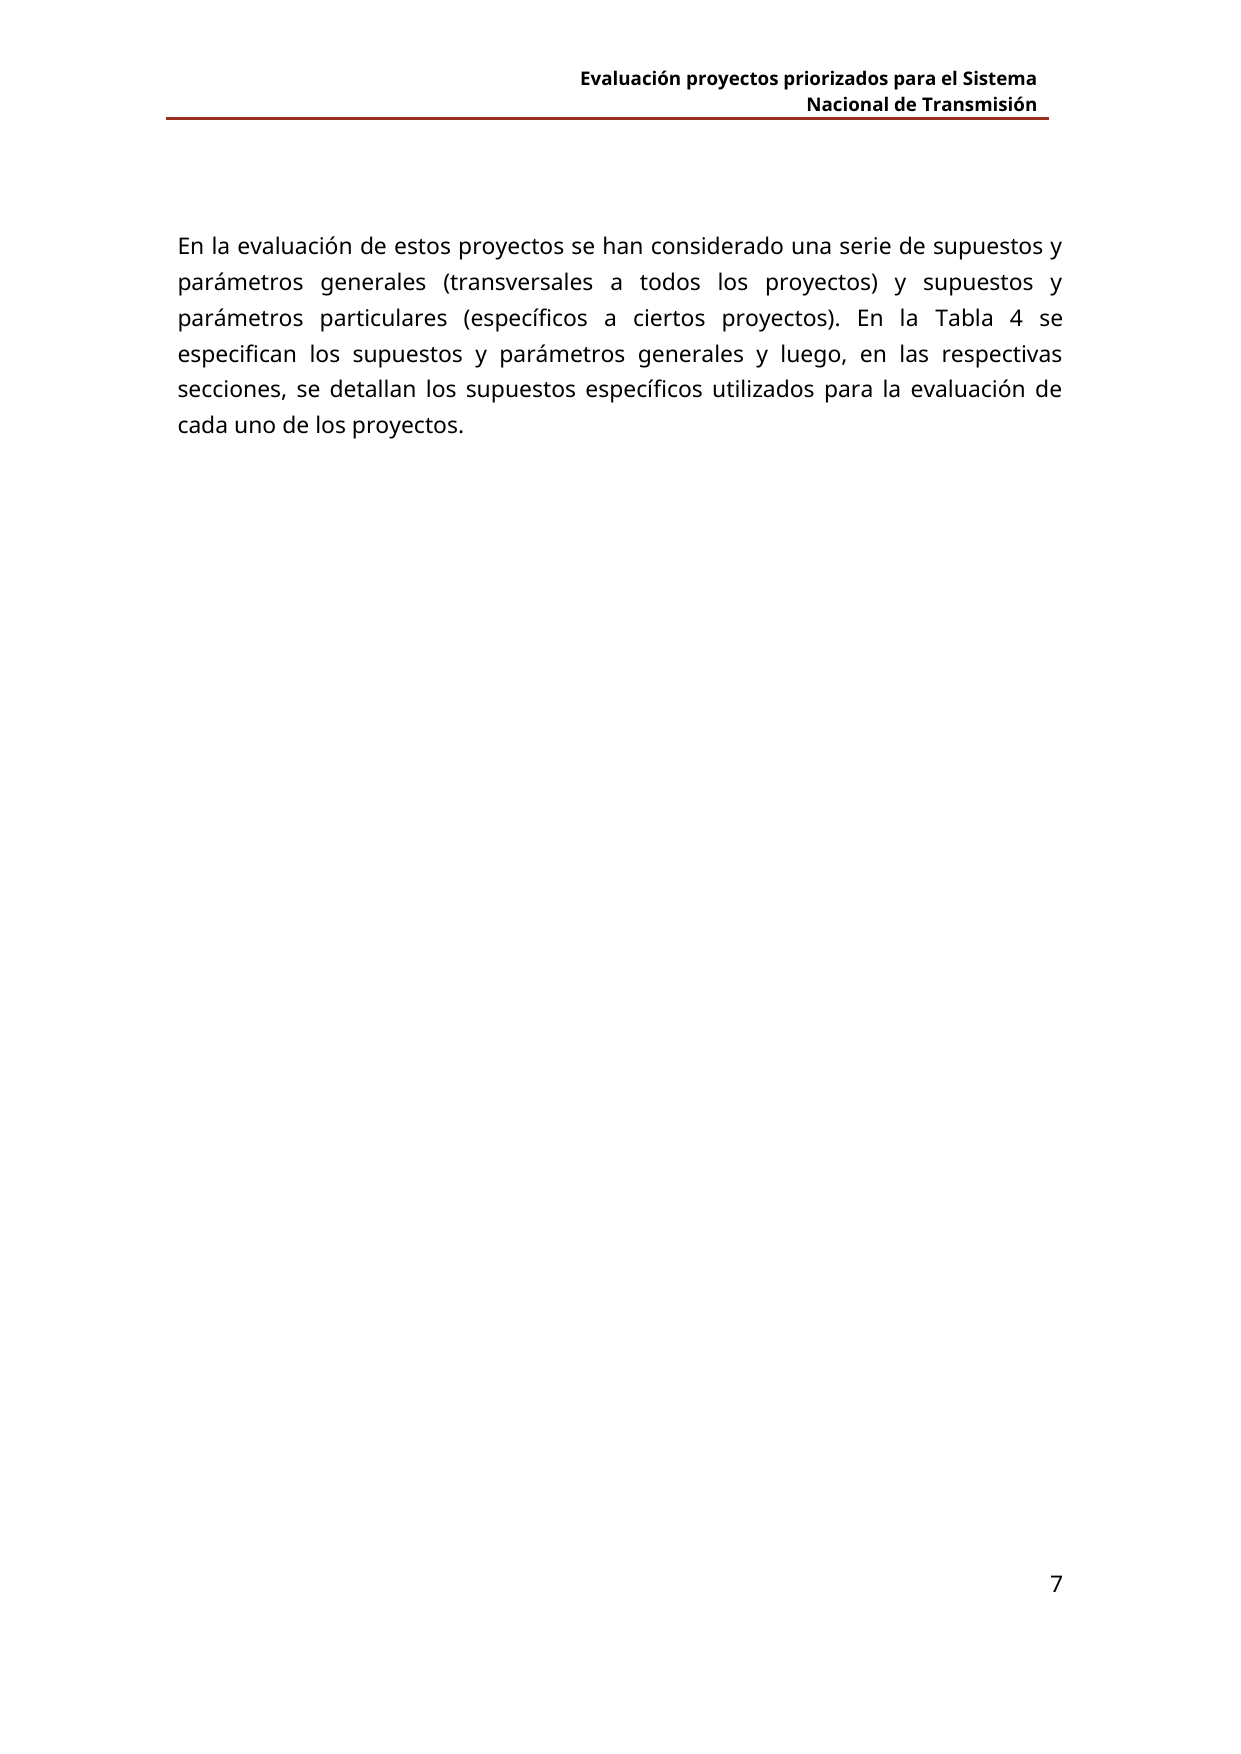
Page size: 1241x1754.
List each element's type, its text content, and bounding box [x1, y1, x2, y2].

text En la evaluación de estos proyectos se han considerado una serie de supuestos y parámetros generales (transversales a todos los proyectos) y supuestos y parámetros particulares (específicos a ciertos proyectos). En la Tabla 4 se especifican los supuestos y parámetros generales y luego, en las respectivas secciones, se detallan los supuestos específicos utilizados para la evaluación de cada uno de los proyectos. [177, 230, 1063, 441]
